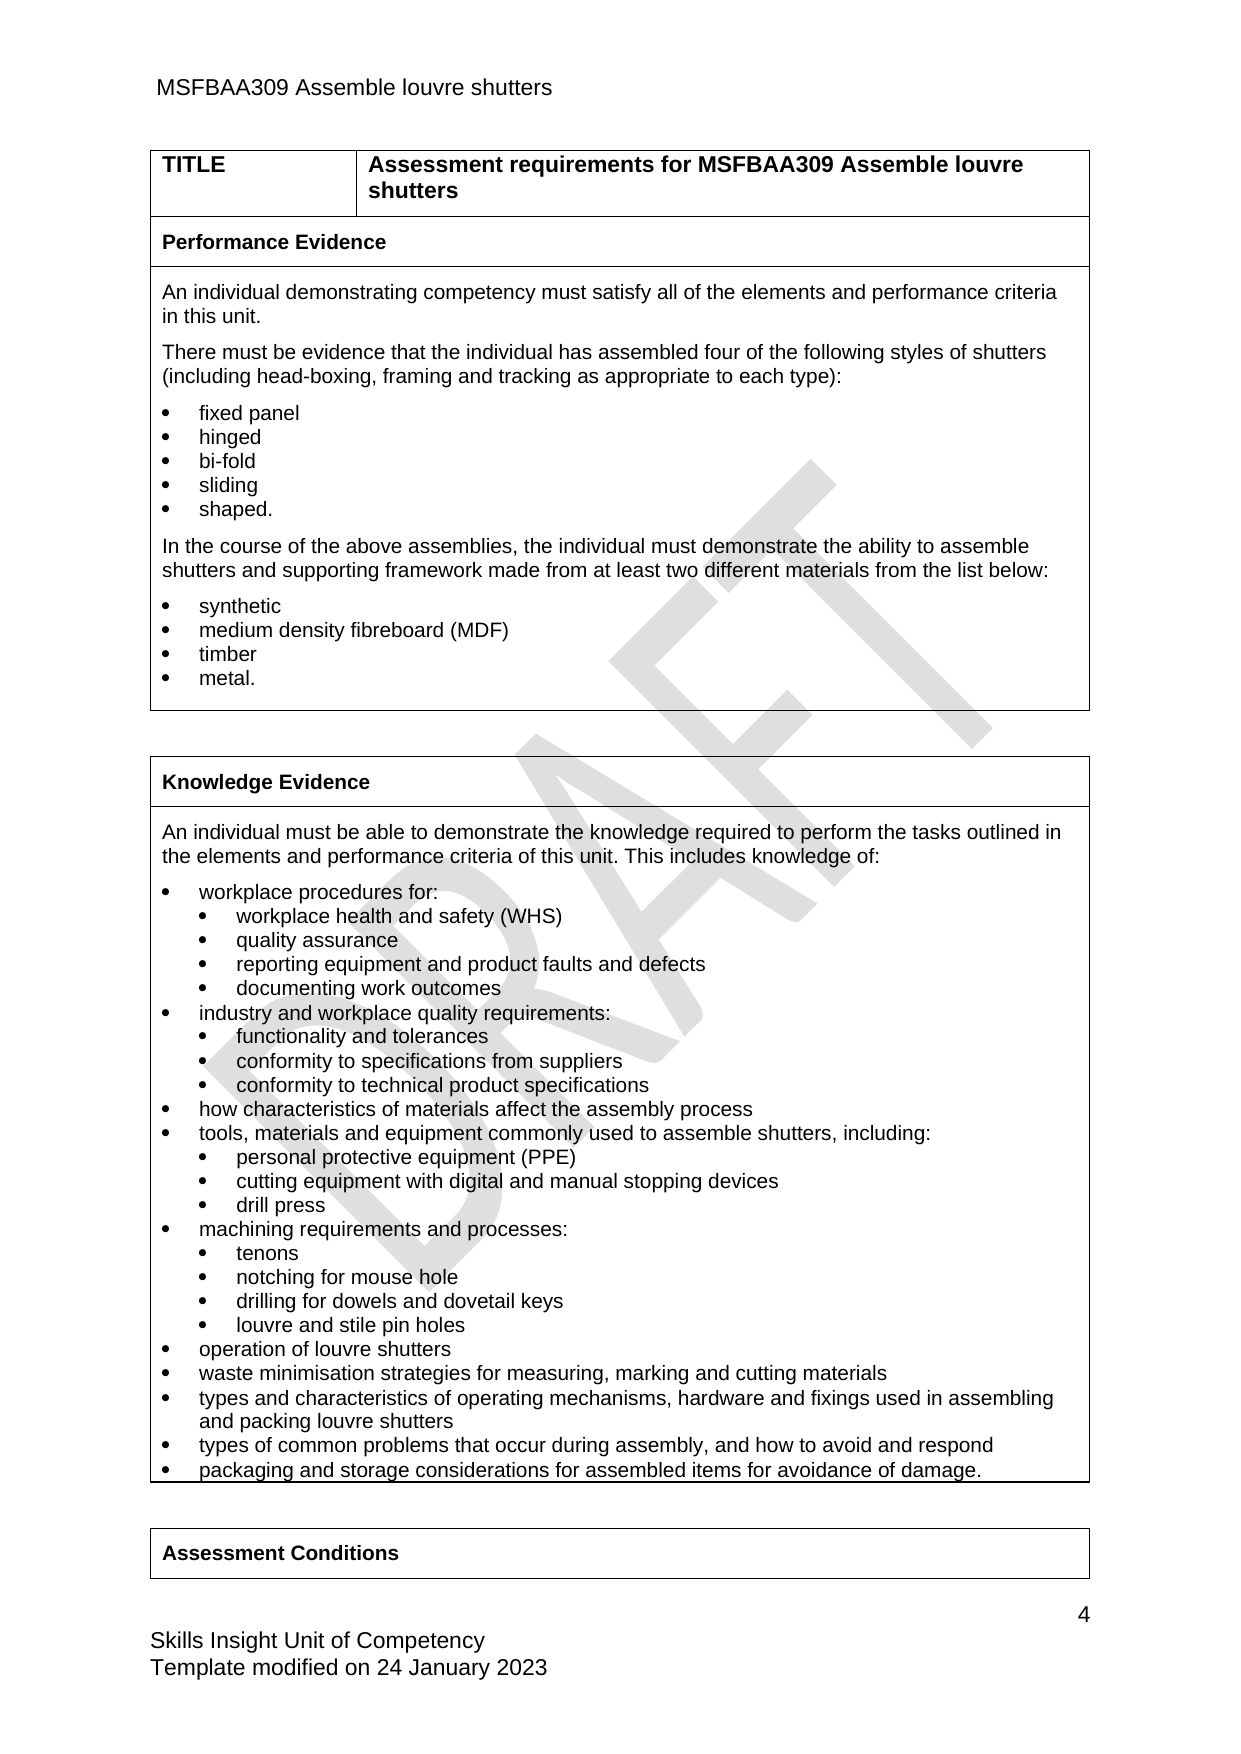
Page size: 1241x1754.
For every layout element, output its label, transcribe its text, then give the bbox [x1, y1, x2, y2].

table_header Assessment requirements for MSFBAA309 Assemble louvre shutters [357, 151, 1089, 216]
table_cell An individual must be able to demonstrate the knowledge required to perform the tasks outlined in the elements and performance criteria of this unit. This includes knowledge of: workplace procedures for: workplace health and safety (WHS) quality assurance reporting equipment and product faults and defects documenting work outcomes industry and workplace quality requirements: functionality and tolerances conformity to specifications from suppliers conformity to technical product specifications how characteristics of materials affect the assembly process tools, materials and equipment commonly used to assemble shutters, including: personal protective equipment (PPE) cutting equipment with digital and manual stopping devices drill press machining requirements and processes: tenons notching for mouse hole drilling for dowels and dovetail keys louvre and stile pin holes operation of louvre shutters waste minimisation strategies for measuring, marking and cutting materials types and characteristics of operating mechanisms, hardware and fixings used in assembling and packing louvre shutters types of common problems that occur during assembly, and how to avoid and respond packaging and storage considerations for assembled items for avoidance of damage. [151, 807, 1089, 1481]
table_header TITLE [151, 151, 356, 216]
table_header Knowledge Evidence [151, 757, 1089, 806]
table_cell Performance Evidence [151, 217, 1089, 266]
table_cell An individual demonstrating competency must satisfy all of the elements and performance criteria in this unit. There must be evidence that the individual has assembled four of the following styles of shutters (including head-boxing, framing and tracking as appropriate to each type): fixed panel hinged bi-fold sliding shaped. In the course of the above assemblies, the individual must demonstrate the ability to assemble shutters and supporting framework made from at least two different materials from the list below: synthetic medium density fibreboard (MDF) timber metal. [151, 267, 1089, 710]
table_header Assessment Conditions [151, 1529, 1089, 1578]
